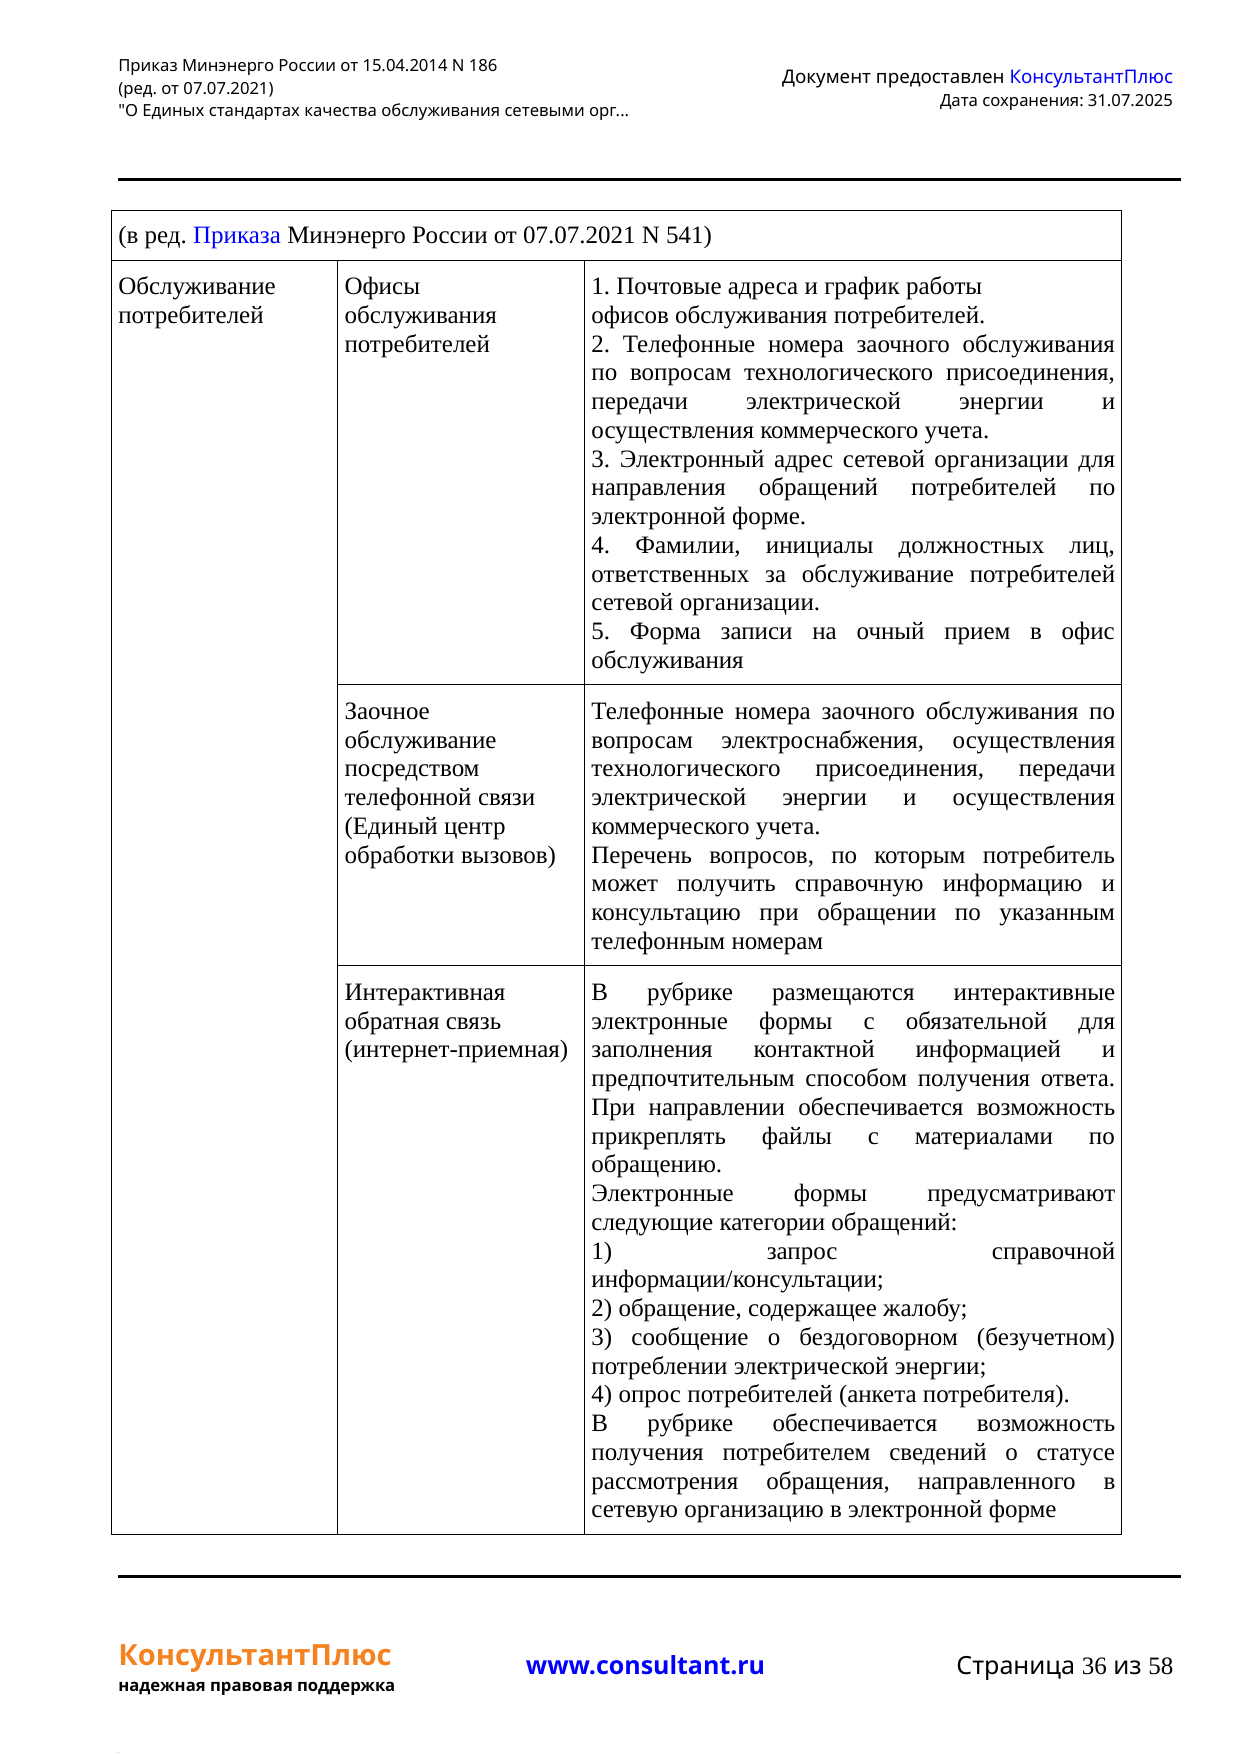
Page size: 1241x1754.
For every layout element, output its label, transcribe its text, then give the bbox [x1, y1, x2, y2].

table_cell В рубрике размещаются интерактивные электронные формы с обязательной для заполнения контактной информацией и предпочтительным способом получения ответа. При направлении обеспечивается возможность прикреплять файлы с материалами по обращению. Электронные формы предусматривают следующие категории обращений: 1) запрос справочной информации/консультации; 2) обращение, содержащее жалобу; 3) сообщение о бездоговорном (безучетном) потреблении электрической энергии; 4) опрос потребителей (анкета потребителя). В рубрике обеспечивается возможность получения потребителем сведений о статусе рассмотрения обращения, направленного в сетевую организацию в электронной форме [585, 966, 1121, 1534]
table_cell Интерактивная обратная связь (интернет-приемная) [338, 966, 584, 1534]
table_cell 1. Почтовые адреса и график работы офисов обслуживания потребителей. 2. Телефонные номера заочного обслуживания по вопросам технологического присоединения, передачи электрической энергии и осуществления коммерческого учета. 3. Электронный адрес сетевой организации для направления обращений потребителей по электронной форме. 4. Фамилии, инициалы должностных лиц, ответственных за обслуживание потребителей сетевой организации. 5. Форма записи на очный прием в офис обслуживания [585, 261, 1121, 684]
table_cell Офисы обслуживания потребителей [338, 261, 584, 684]
table_cell (в ред. Приказа Минэнерго России от 07.07.2021 N 541) [112, 211, 1121, 259]
table_cell Заочное обслуживание посредством телефонной связи (Единый центр обработки вызовов) [338, 685, 584, 965]
table_cell Телефонные номера заочного обслуживания по вопросам электроснабжения, осуществления технологического присоединения, передачи электрической энергии и осуществления коммерческого учета. Перечень вопросов, по которым потребитель может получить справочную информацию и консультацию при обращении по указанным телефонным номерам [585, 685, 1121, 965]
table_cell Обслуживание потребителей [112, 261, 337, 1534]
